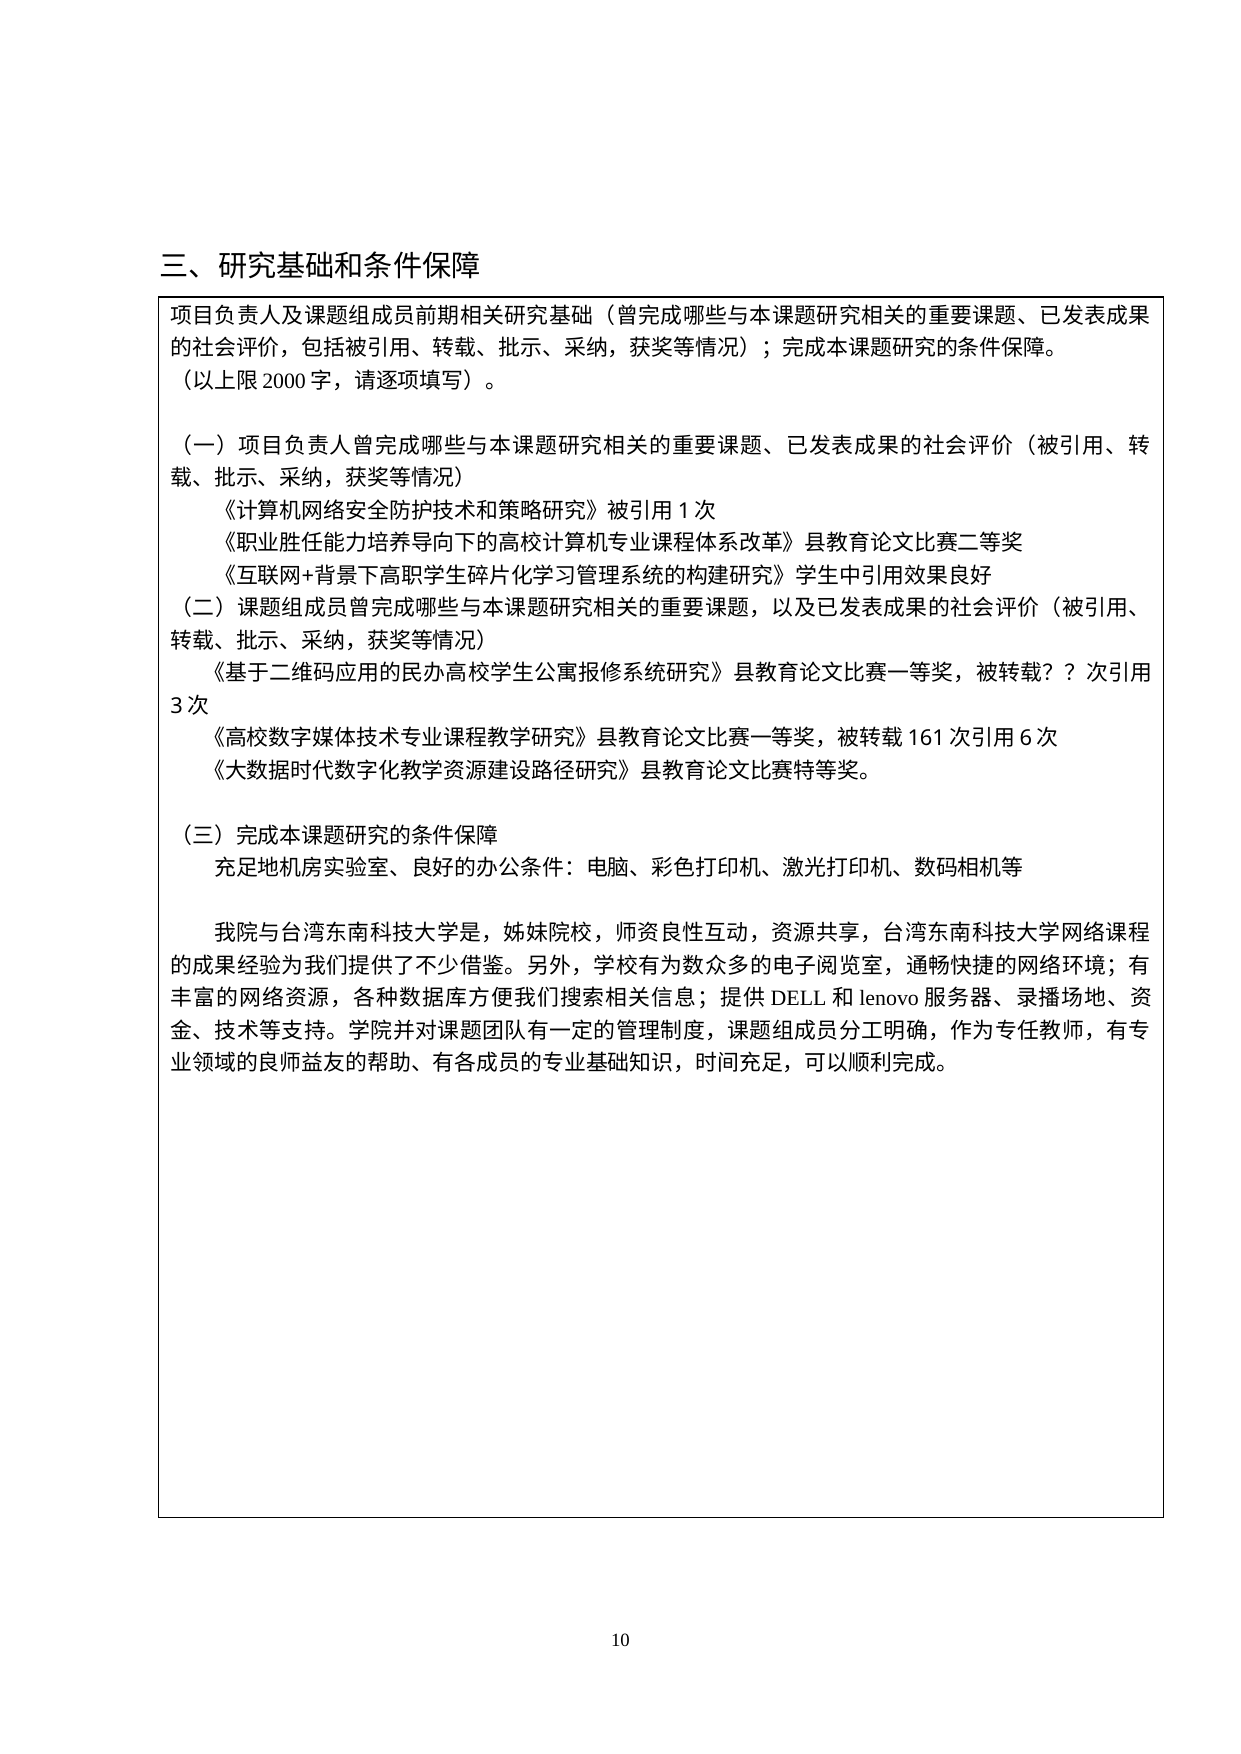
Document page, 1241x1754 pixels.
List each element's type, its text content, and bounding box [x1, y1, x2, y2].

text 三、研究基础和条件保障 [159, 231, 1081, 296]
table_cell （一）项目负责人曾完成哪些与本课题研究相关的重要课题、已发表成果的社会评价（被引用、转载、批示、采纳，获奖等情况） 《计算机网络安全防护技术和策略研究》被引用1次 《职业胜任能力培养导向下的高校计算机专业课程体系改革》县教育论文比赛二等奖 《互联网+背景下高职学生碎片化学习管理系统的构建研究》学生中引用效果良好 （二）课题组成员曾完成哪些与本课题研究相关的重要课题，以及已发表成果的社会评价（被引用、转载、批示、采纳，获奖等情况） 《基于二维码应用的民办高校学生公寓报修系统研究》县教育论文比赛一等奖，被转载？？次引用3次 《高校数字媒体技术专业课程教学研究》县教育论文比赛一等奖，被转载161次引用6次 《大数据时代数字化教学资源建设路径研究》县教育论文比赛特等奖。 完成本课题研究的条件保障 充足地机房实验室、良好的办公条件：电脑、彩色打印机、激光打印机、数码相机等 我院与台湾东南科技大学是，姊妹院校，师资良性互动，资源共享，台湾东南科技大学网络课程的成果经验为我们提供了不少借鉴。另外，学校有为数众多的电子阅览室，通畅快捷的网络环境；有丰富的网络资源，各种数据库方便我们搜索相关信息；提供DELL和lenovo服务器、录播场地、资金、技术等支持。学院并对课题团队有一定的管理制度，课题组成员分工明确，作为专任教师，有专业领域的良师益友的帮助、有各成员的专业基础知识，时间充足，可以顺利完成。 [159, 395, 1163, 1517]
table_header 项目负责人及课题组成员前期相关研究基础（曾完成哪些与本课题研究相关的重要课题、已发表成果的社会评价，包括被引用、转载、批示、采纳，获奖等情况）；完成本课题研究的条件保障。 （以上限2000字，请逐项填写）。 [159, 298, 1163, 395]
